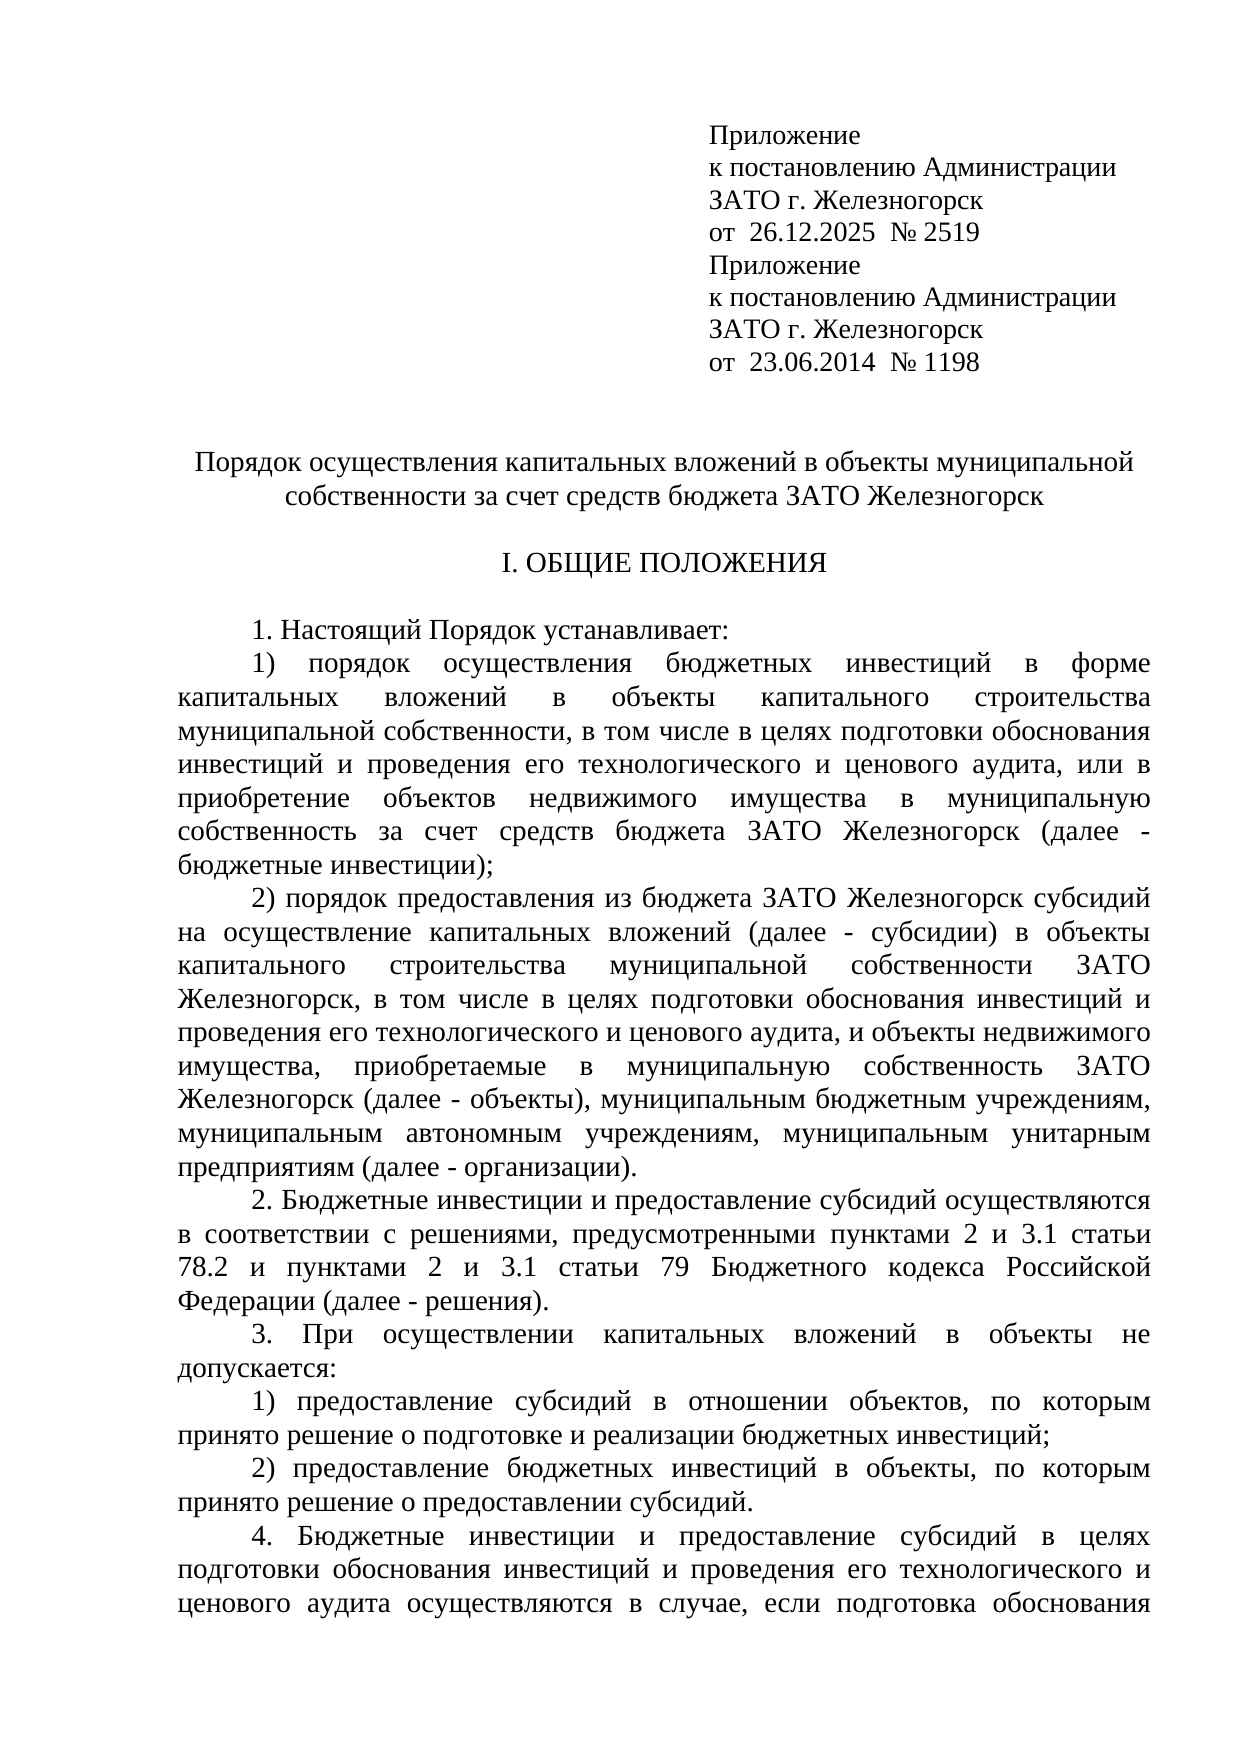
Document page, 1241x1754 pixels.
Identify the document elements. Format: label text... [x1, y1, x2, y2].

text от 23.06.2014 № 1198 [177, 345, 1152, 377]
text 1) предоставление субсидий в отношении объектов, по которым принято решение о подготовке и реализации бюджетных инвестиций; [177, 1383, 1152, 1451]
text I. ОБЩИЕ ПОЛОЖЕНИЯ [177, 545, 1152, 578]
text 1. Настоящий Порядок устанавливает: [177, 612, 1152, 646]
text 2. Бюджетные инвестиции и предоставление субсидий осуществляются в соответствии с решениями, предусмотренными пунктами 2 и 3.1 статьи 78.2 и пунктами 2 и 3.1 статьи 79 Бюджетного кодекса Российской Федерации (далее - решения). [177, 1182, 1152, 1316]
text ЗАТО г. Железногорск [177, 183, 1152, 215]
text ЗАТО г. Железногорск [177, 312, 1152, 345]
text 2) порядок предоставления из бюджета ЗАТО Железногорск субсидий на осуществление капитальных вложений (далее - субсидии) в объекты капитального строительства муниципальной собственности ЗАТО Железногорск, в том числе в целях подготовки обоснования инвестиций и проведения его технологического и ценового аудита, и объекты недвижимого имущества, приобретаемые в муниципальную собственность ЗАТО Железногорск (далее - объекты), муниципальным бюджетным учреждениям, муниципальным автономным учреждениям, муниципальным унитарным предприятиям (далее - организации). [177, 880, 1152, 1182]
text Приложение [177, 118, 1152, 151]
text от 26.12.2025 № 2519 [177, 215, 1152, 248]
text Порядок осуществления капитальных вложений в объекты муниципальной собственности за счет средств бюджета ЗАТО Железногорск [177, 444, 1152, 511]
text 2) предоставление бюджетных инвестиций в объекты, по которым принято решение о предоставлении субсидий. [177, 1451, 1152, 1518]
text к постановлению Администрации [177, 151, 1152, 183]
text к постановлению Администрации [177, 280, 1152, 312]
text 3. При осуществлении капитальных вложений в объекты не допускается: [177, 1316, 1152, 1383]
text Приложение [177, 248, 1152, 280]
text 1) порядок осуществления бюджетных инвестиций в форме капитальных вложений в объекты капитального строительства муниципальной собственности, в том числе в целях подготовки обоснования инвестиций и проведения его технологического и ценового аудита, или в приобретение объектов недвижимого имущества в муниципальную собственность за счет средств бюджета ЗАТО Железногорск (далее - бюджетные инвестиции); [177, 646, 1152, 880]
